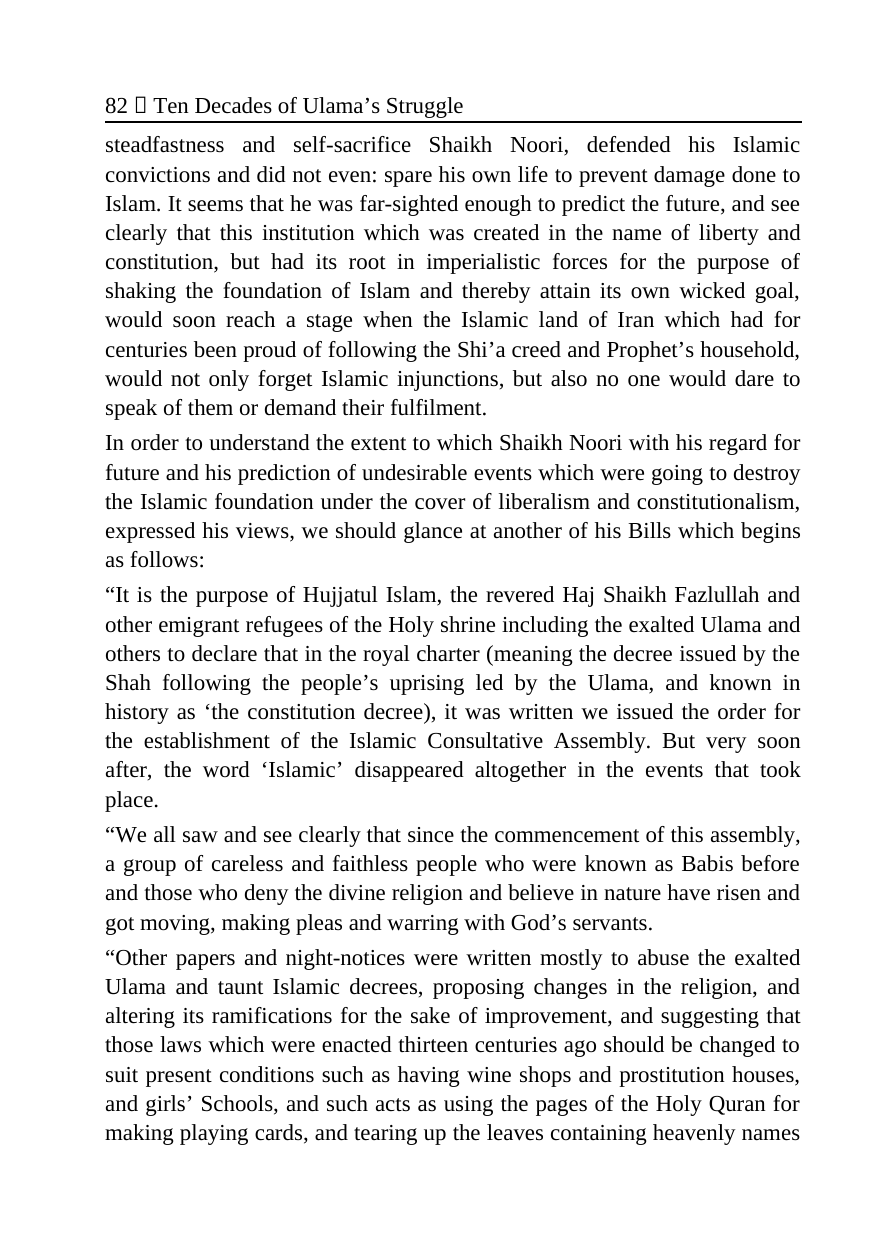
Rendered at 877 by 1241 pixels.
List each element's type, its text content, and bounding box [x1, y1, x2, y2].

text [105, 129, 802, 421]
text “We all saw and see clearly that since the commencement of this assembly, a group of careless and faithless people who were known as Babis before and those who deny the divine religion and believe in nature have risen and got moving, making pleas and warring with God’s servants. [105, 819, 802, 936]
text In order to understand the extent to which Shaikh Noori with his regard for future and his prediction of undesirable events which were going to destroy the Islamic foundation under the cover of liberalism and constitutionalism, expressed his views, we should glance at another of his Bills which begins as follows: [105, 427, 802, 573]
text “It is the purpose of Hujjatul Islam, the revered Haj Shaikh Fazlullah and other emigrant refugees of the Holy shrine including the exalted Ulama and others to declare that in the royal charter (meaning the decree issued by the Shah following the people’s uprising led by the Ulama, and known in history as ‘the constitution decree), it was written we issued the order for the establishment of the Islamic Consultative Assembly. But very soon after, the word ‘Islamic’ disappeared altogether in the events that took place. [105, 579, 802, 813]
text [105, 942, 802, 1146]
